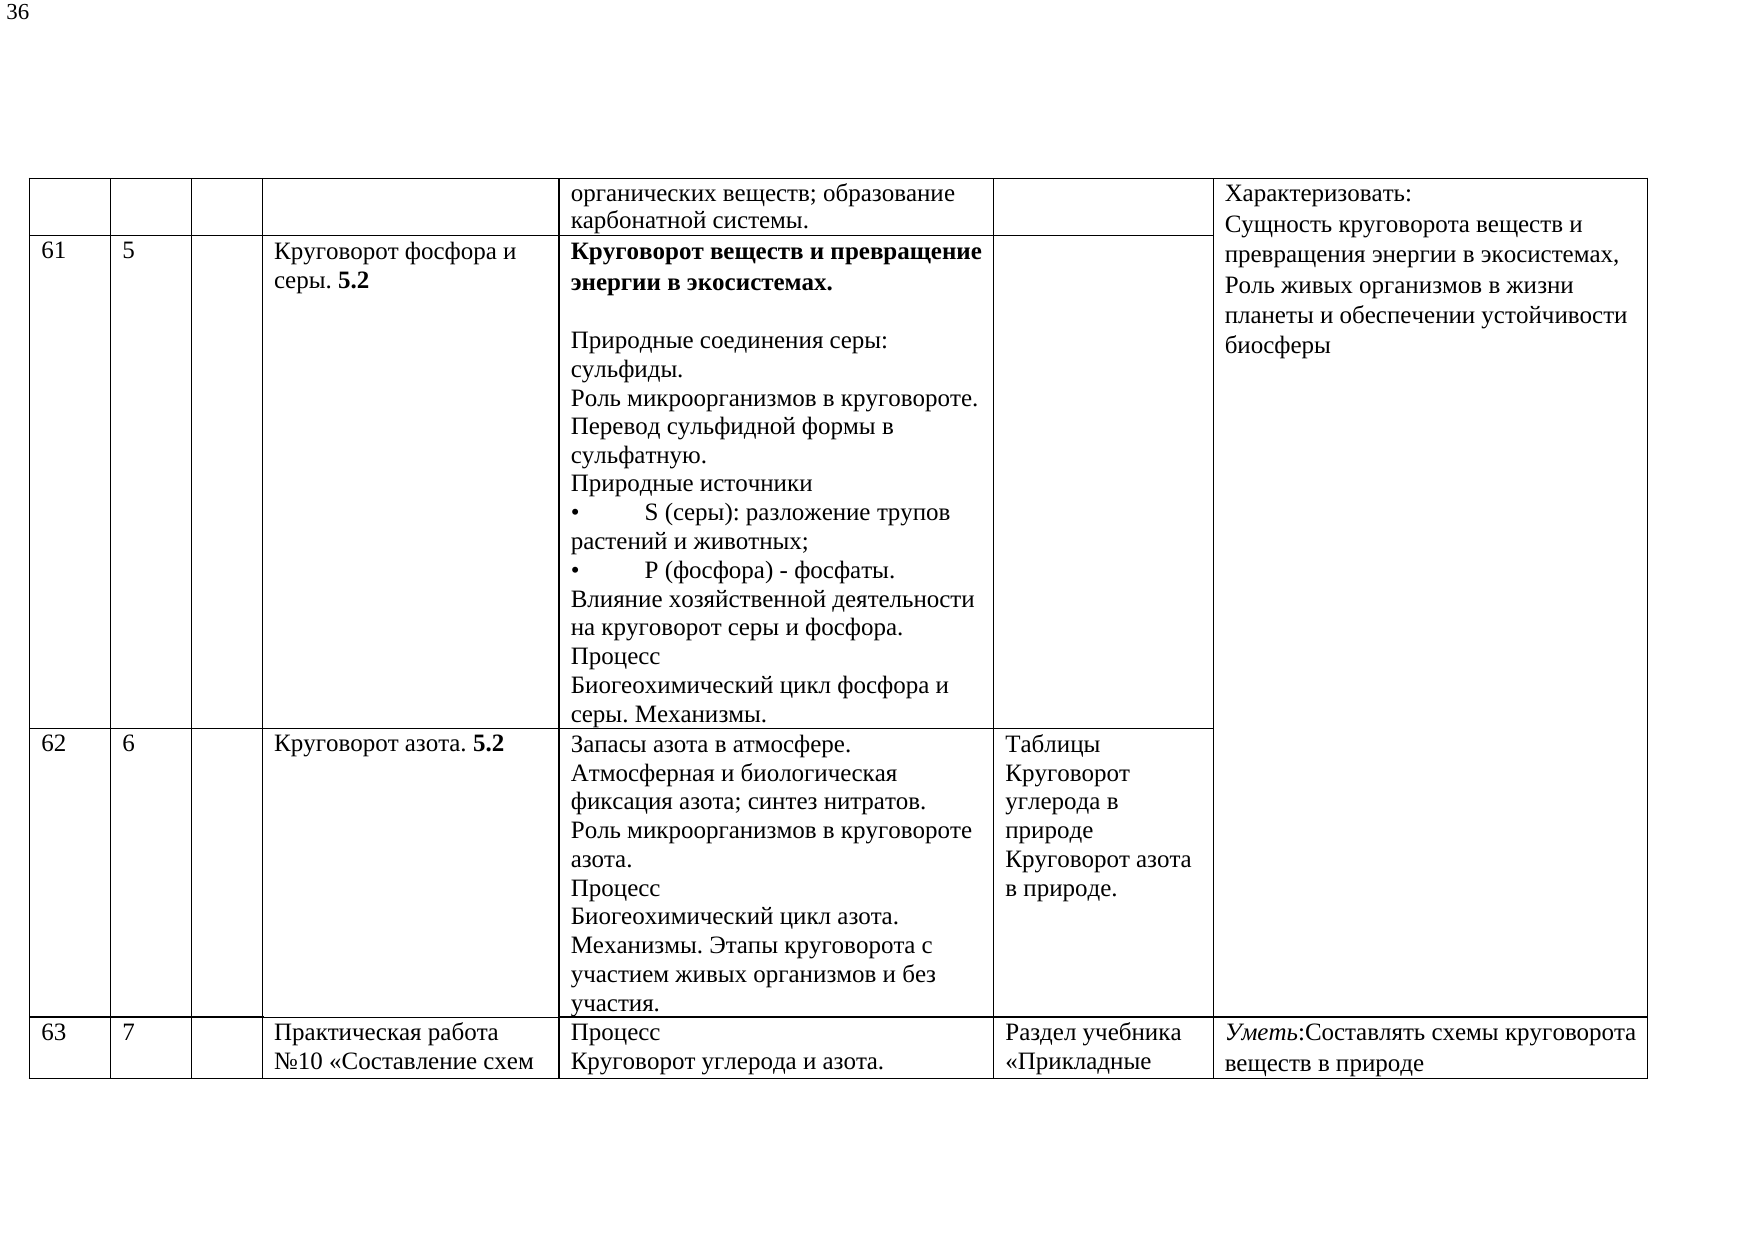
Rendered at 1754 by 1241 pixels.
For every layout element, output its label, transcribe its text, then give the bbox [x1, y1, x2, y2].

table_header [994, 179, 1213, 235]
table_cell Круговорот азота. 5.2 [263, 729, 558, 1016]
table_cell Запасы азота в атмосфере. Атмосферная и биологическая фиксация азота; синтез нитратов. Роль микроорганизмов в круговороте азота. Процесс Биогеохимический цикл азота. Механизмы. Этапы круговорота с участием живых организмов и без участия. [560, 729, 993, 1016]
table_cell Круговорот веществ и превращение энергии в экосистемах. Природные соединения серы: сульфиды. Роль микроорганизмов в круговороте. Перевод сульфидной формы в сульфатную. Природные источники S (серы): разложение трупов растений и животных; Р (фосфора) - фосфаты. Влияние хозяйственной деятельности на круговорот серы и фосфора. Процесс Биогеохимический цикл фосфора и серы. Механизмы. [560, 236, 993, 727]
table_cell Процесс Круговорот углерода и азота. [560, 1018, 993, 1078]
table_cell [192, 729, 262, 1016]
table_header [192, 179, 262, 235]
table_cell [192, 1018, 262, 1078]
table_cell Круговорот фосфора и серы. 5.2 [263, 236, 558, 727]
table_cell Раздел учебника «Прикладные [994, 1018, 1213, 1078]
table_cell Практическая работа №10 «Составление схем [263, 1018, 558, 1078]
table_cell Уметь:Составлять схемы круговорота веществ в природе [1214, 1018, 1647, 1078]
table_header органических веществ; образование карбонатной системы. [560, 179, 993, 235]
table_header Характеризовать: Сущность круговорота веществ и превращения энергии в экосистемах, Роль живых организмов в жизни планеты и обеспечении устойчивости биосферы [1214, 179, 1647, 1016]
table_cell 63 [30, 1018, 110, 1078]
table_cell [192, 236, 262, 727]
table_header [263, 179, 558, 235]
table_cell [994, 236, 1213, 727]
table_header [30, 179, 110, 235]
table_cell 62 [30, 729, 110, 1016]
table_cell 5 [111, 236, 191, 727]
table_cell Таблицы Круговорот углерода в природе Круговорот азота в природе. [994, 729, 1213, 1016]
table_cell 6 [111, 729, 191, 1016]
table_cell 61 [30, 236, 110, 727]
table_cell 7 [111, 1018, 191, 1078]
table_header [111, 179, 191, 235]
